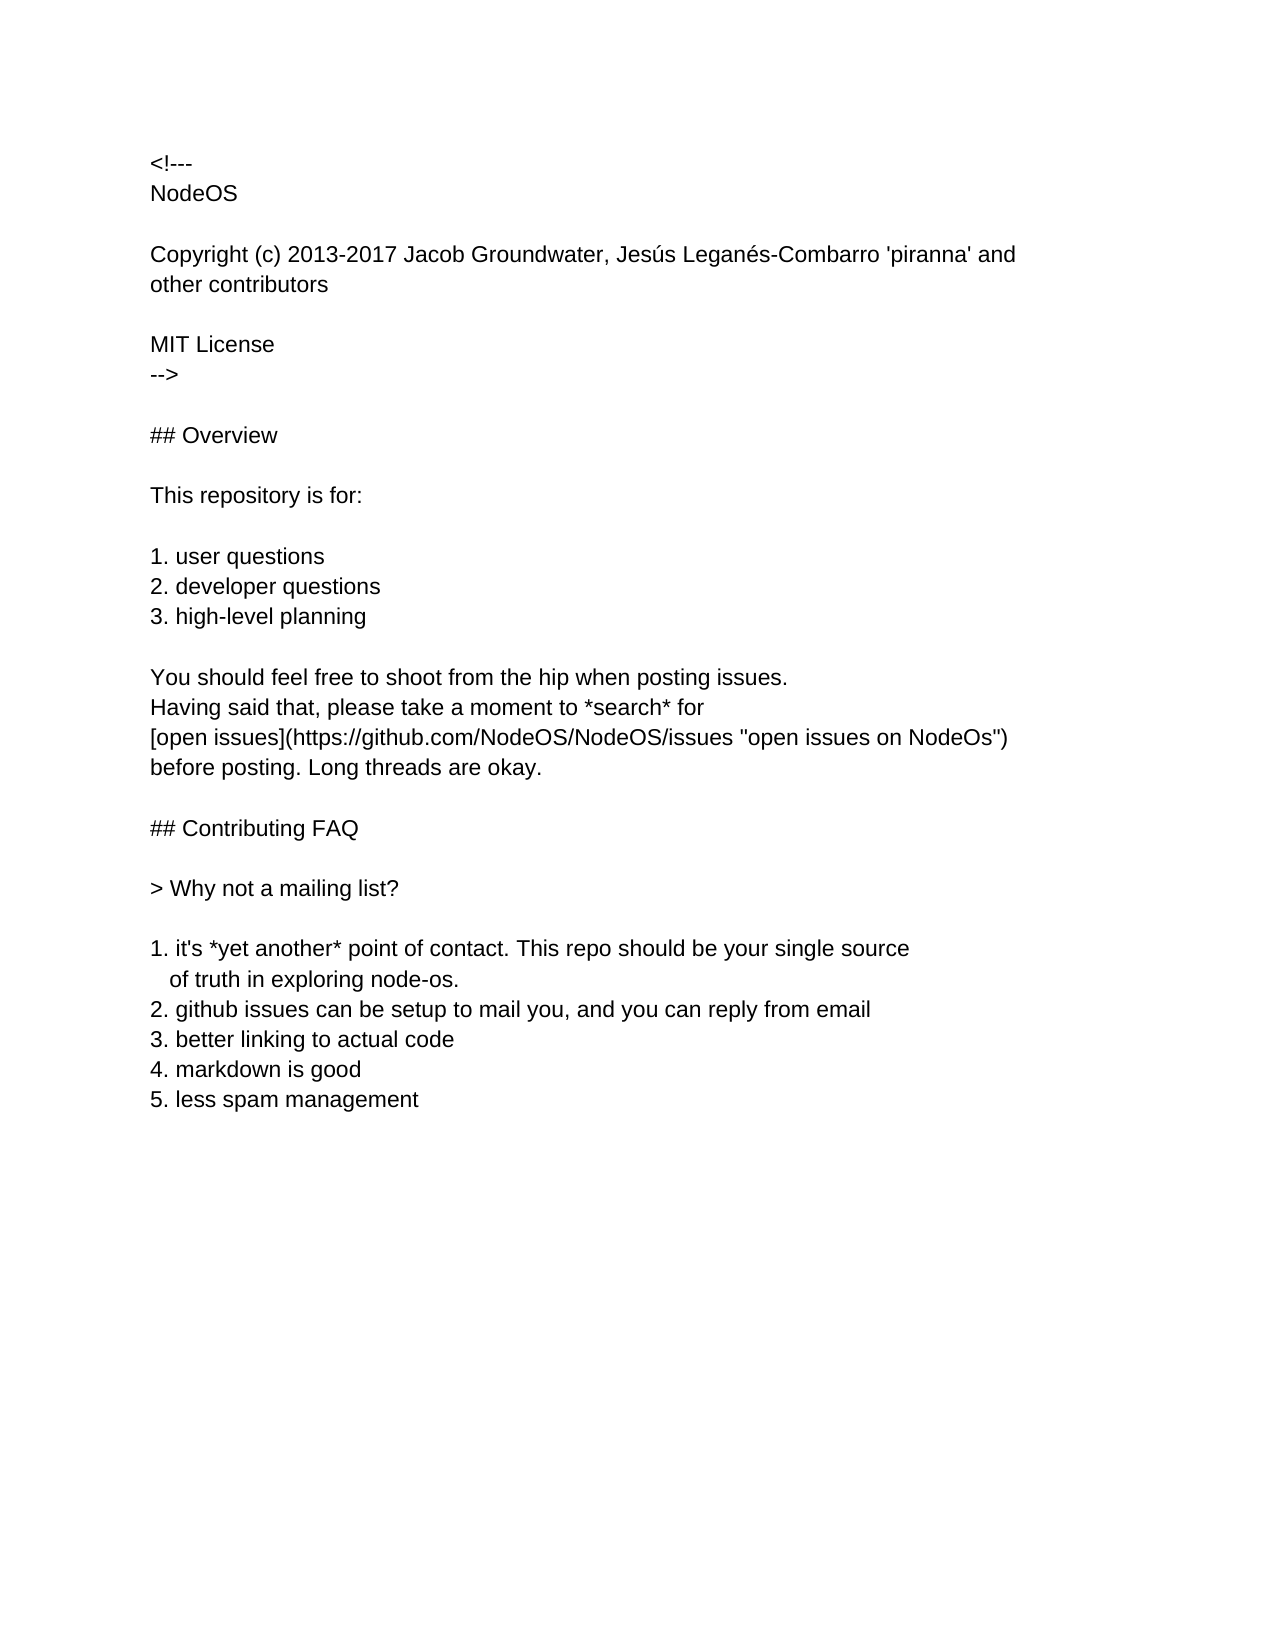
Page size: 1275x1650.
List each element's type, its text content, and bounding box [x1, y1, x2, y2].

text 4. markdown is good [150, 1056, 1125, 1083]
text MIT License [150, 331, 1125, 358]
text before posting. Long threads are okay. [150, 754, 1125, 781]
text Having said that, please take a moment to *search* for [150, 694, 1125, 720]
text --> [150, 361, 1125, 388]
text ## Contributing FAQ [150, 814, 1125, 841]
text 5. less spam management [150, 1086, 1125, 1113]
text NodeOS [150, 180, 1125, 207]
text <!--- [150, 150, 1125, 176]
text This repository is for: [150, 482, 1125, 509]
text 1. user questions [150, 543, 1125, 569]
text ## Overview [150, 422, 1125, 448]
text 2. github issues can be setup to mail you, and you can reply from email [150, 996, 1125, 1022]
text 1. it's *yet another* point of contact. This repo should be your single source [150, 935, 1125, 962]
text 3. high-level planning [150, 603, 1125, 629]
text 2. developer questions [150, 573, 1125, 599]
text Copyright (c) 2013-2017 Jacob Groundwater, Jesús Leganés-Combarro 'piranna' and [150, 241, 1125, 267]
text [open issues](https://github.com/NodeOS/NodeOS/issues "open issues on NodeOs") [150, 724, 1125, 750]
text You should feel free to shoot from the hip when posting issues. [150, 663, 1125, 690]
text of truth in exploring node-os. [150, 966, 1125, 992]
text 3. better linking to actual code [150, 1026, 1125, 1052]
text > Why not a mailing list? [150, 875, 1125, 901]
text other contributors [150, 271, 1125, 297]
